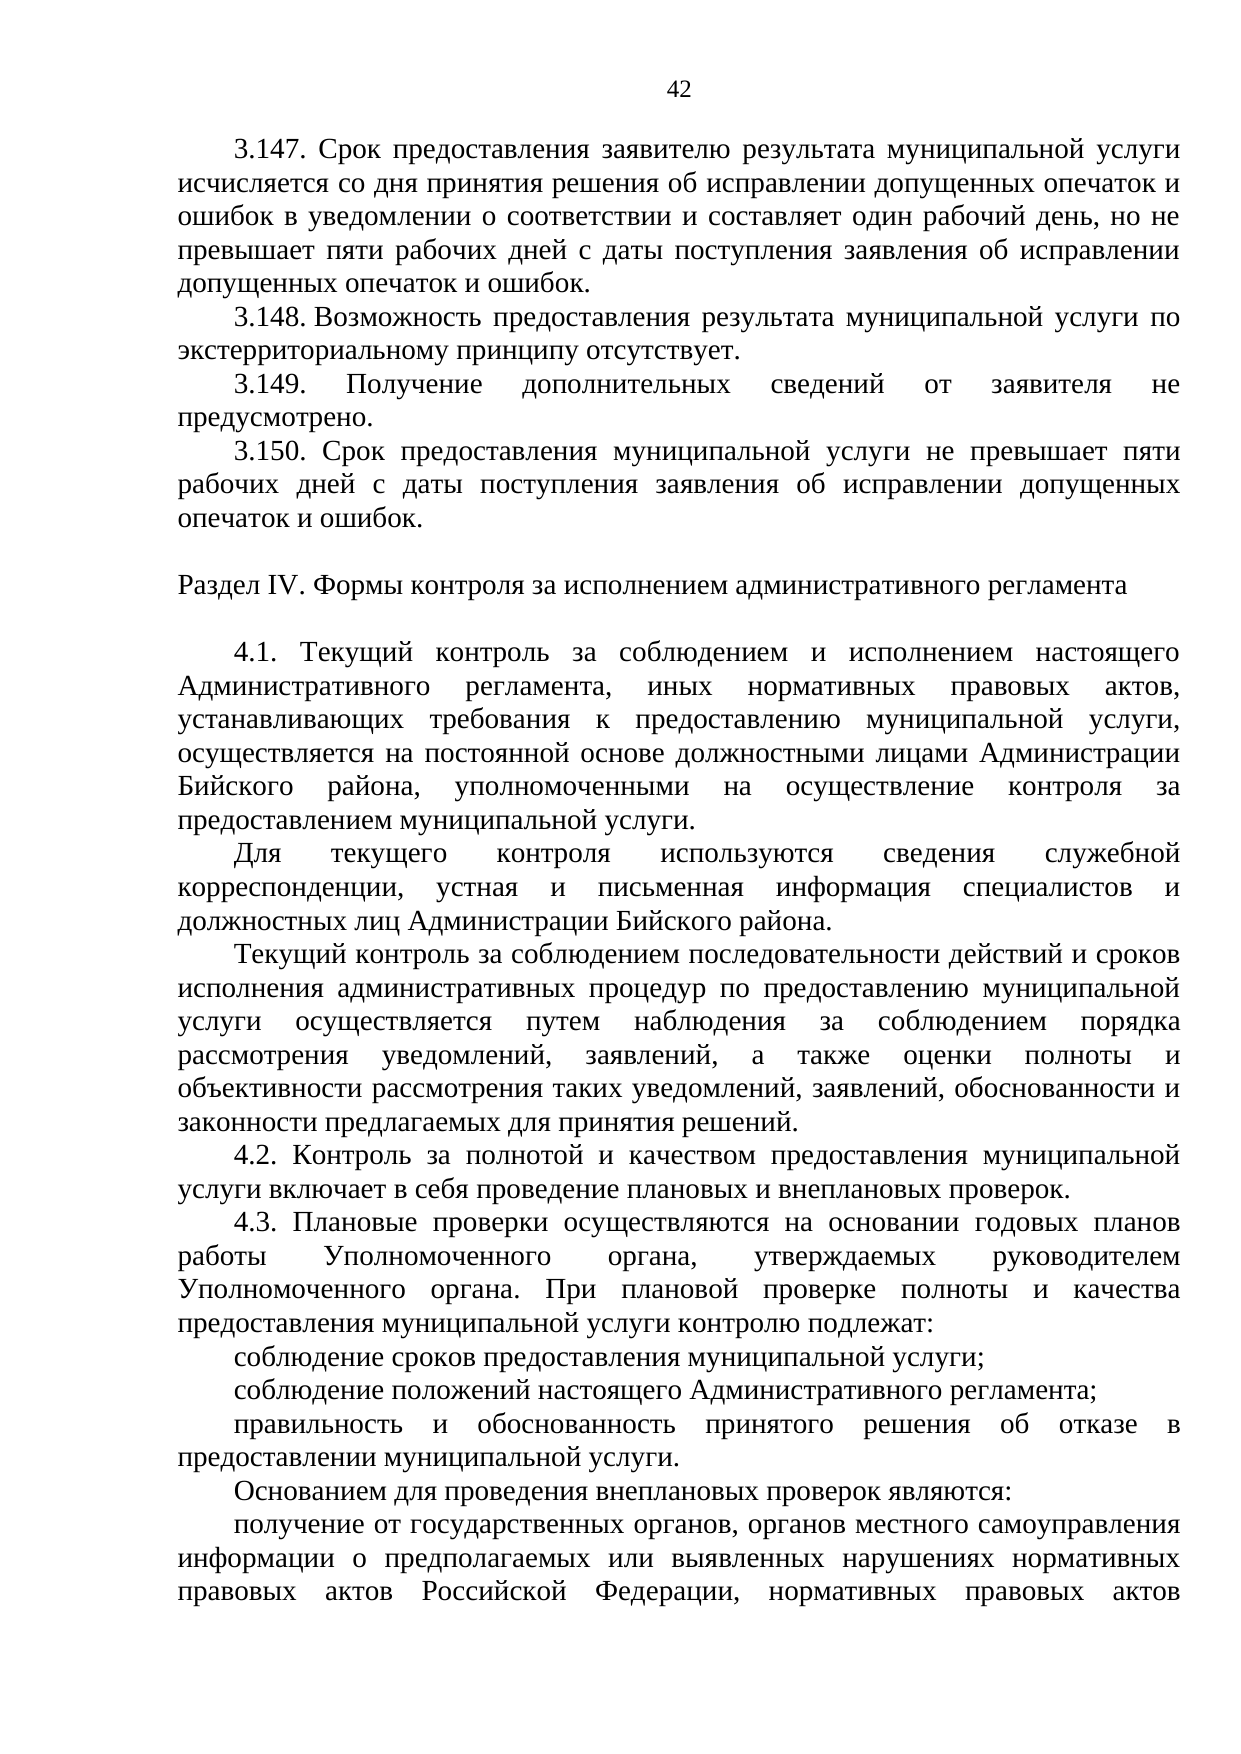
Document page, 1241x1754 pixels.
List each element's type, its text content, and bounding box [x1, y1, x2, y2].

text 3.148. Возможность предоставления результата муниципальной услуги по экстерриториальному принципу отсутствует. [177, 299, 1181, 366]
text 4.2. Контроль за полнотой и качеством предоставления муниципальной услуги включает в себя проведение плановых и внеплановых проверок. [177, 1137, 1181, 1204]
text Текущий контроль за соблюдением последовательности действий и сроков исполнения административных процедур по предоставлению муниципальной услуги осуществляется путем наблюдения за соблюдением порядка рассмотрения уведомлений, заявлений, а также оценки полноты и объективности рассмотрения таких уведомлений, заявлений, обоснованности и законности предлагаемых для принятия решений. [177, 936, 1181, 1137]
text соблюдение положений настоящего Административного регламента; [177, 1372, 1181, 1406]
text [177, 1506, 1181, 1607]
text Для текущего контроля используются сведения служебной корреспонденции, устная и письменная информация специалистов и должностных лиц Администрации Бийского района. [177, 836, 1181, 936]
text 4.1. Текущий контроль за соблюдением и исполнением настоящего Административного регламента, иных нормативных правовых актов, устанавливающих требования к предоставлению муниципальной услуги, осуществляется на постоянной основе должностными лицами Администрации Бийского района, уполномоченными на осуществление контроля за предоставлением муниципальной услуги. [177, 634, 1181, 836]
text Основанием для проведения внеплановых проверок являются: [177, 1473, 1181, 1506]
text правильность и обоснованность принятого решения об отказе в предоставлении муниципальной услуги. [177, 1406, 1181, 1473]
text 4.3. Плановые проверки осуществляются на основании годовых планов работы Уполномоченного органа, утверждаемых руководителем Уполномоченного органа. При плановой проверке полноты и качества предоставления муниципальной услуги контролю подлежат: [177, 1204, 1181, 1339]
text 3.149. Получение дополнительных сведений от заявителя не предусмотрено. [177, 366, 1181, 433]
text соблюдение сроков предоставления муниципальной услуги; [177, 1339, 1181, 1372]
text 3.147. Срок предоставления заявителю результата муниципальной услуги исчисляется со дня принятия решения об исправлении допущенных опечаток и ошибок в уведомлении о соответствии и составляет один рабочий день, но не превышает пяти рабочих дней с даты поступления заявления об исправлении допущенных опечаток и ошибок. [177, 131, 1181, 299]
text Раздел IV. Формы контроля за исполнением административного регламента [177, 567, 1181, 601]
text 3.150. Срок предоставления муниципальной услуги не превышает пяти рабочих дней с даты поступления заявления об исправлении допущенных опечаток и ошибок. [177, 433, 1181, 534]
